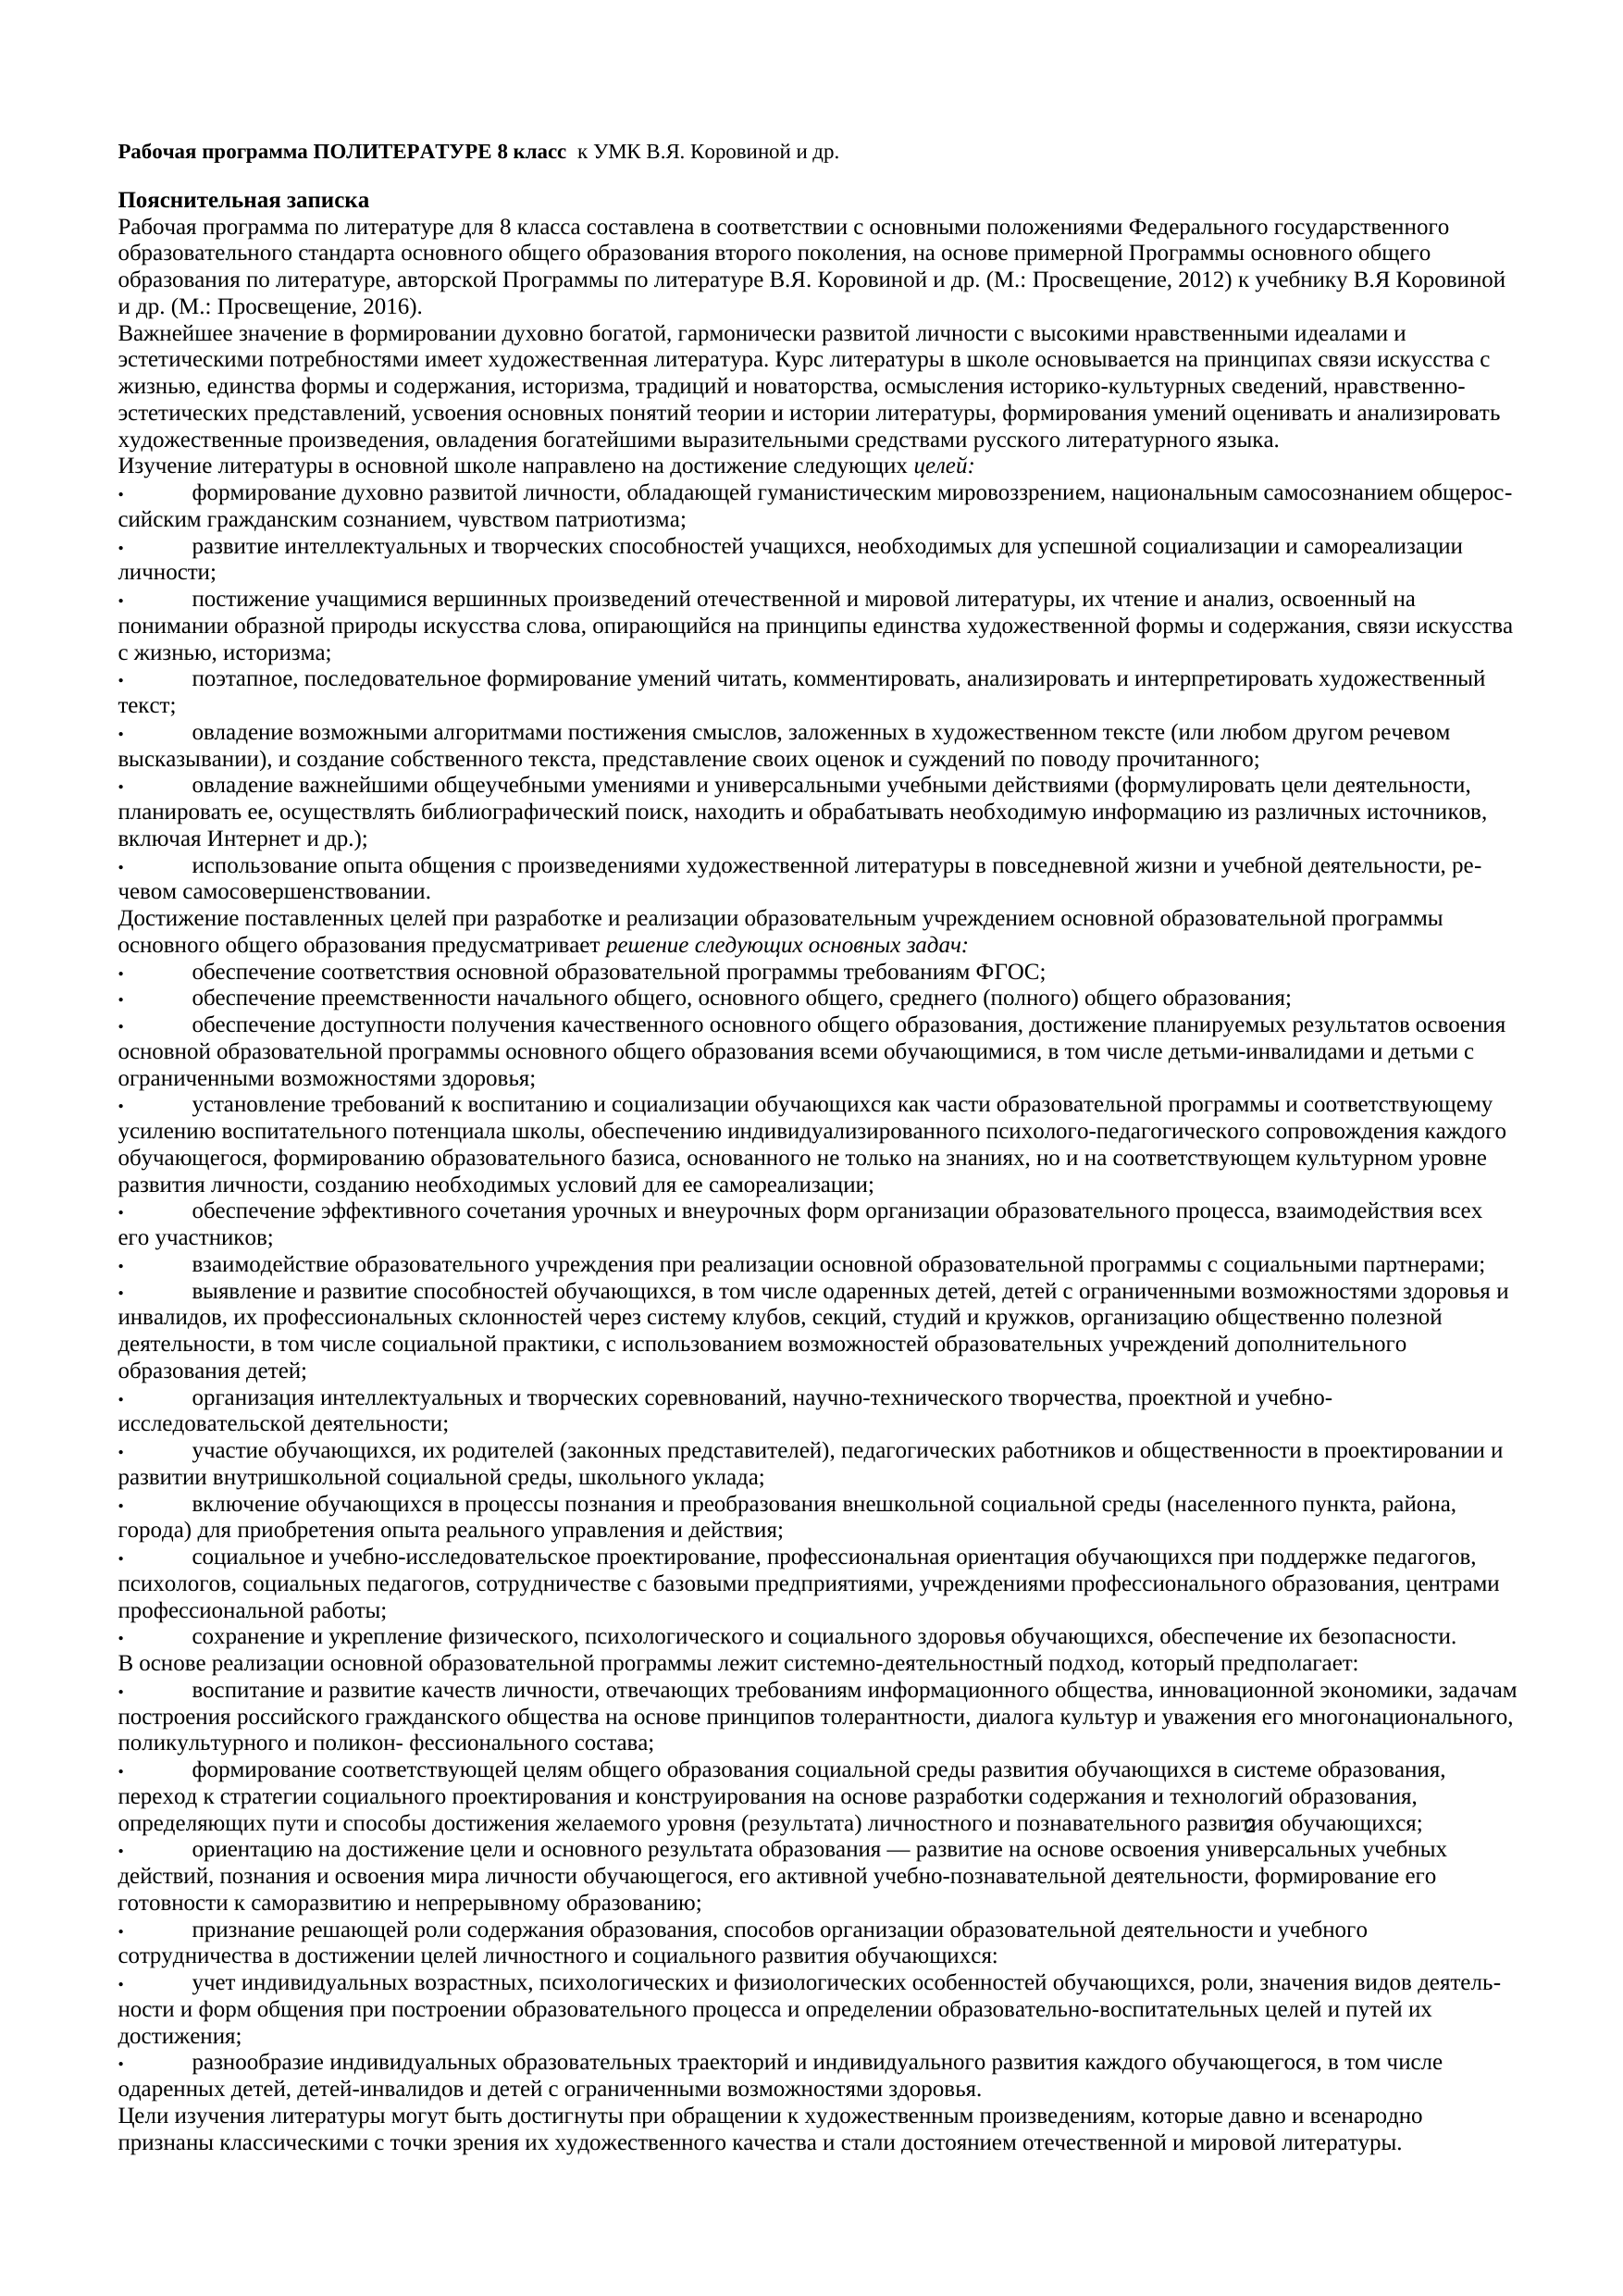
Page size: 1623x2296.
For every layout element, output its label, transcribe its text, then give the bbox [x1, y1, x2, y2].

list формирование духовно развитой личности, обладающей гуманистическим мировоззрением, национальным самосознанием общероссийским гражданским сознанием, чувством патриотизма; [118, 478, 1518, 532]
list использование опыта общения с произведениями художественной литературы в повседневной жизни и учебной деятельности, речевом самосовершенствовании. [118, 851, 1518, 904]
list обеспечение соответствия основной образовательной программы требованиям ФГОС; [118, 958, 1518, 984]
list обеспечение доступности получения качественного основного общего образования, достижение планируемых результатов освоения основной образовательной программы основного общего образования всеми обучающимися, в том числе детьми-инвалидами и детьми с ограниченными возможностями здоровья; [118, 1011, 1518, 1090]
list постижение учащимися вершинных произведений отечественной и мировой литературы, их чтение и анализ, освоенный на понимании образной природы искусства слова, опирающийся на принципы единства художественной формы и содержания, связи искусства с жизнью, историзма; [118, 585, 1518, 664]
list учет индивидуальных возрастных, психологических и физиологических особенностей обучающихся, роли, значения видов деятельности и форм общения при построении образовательного процесса и определении образовательно-воспитательных целей и путей их достижения; [118, 1968, 1518, 2048]
list поэтапное, последовательное формирование умений читать, комментировать, анализировать и интерпретировать художественный текст; [118, 664, 1518, 718]
text Изучение литературы в основной школе направлено на достижение следующих целей: [118, 452, 1518, 478]
list овладение возможными алгоритмами постижения смыслов, заложенных в художественном тексте (или любом другом речевом высказывании), и создание собственного текста, представление своих оценок и суждений по поводу прочитанного; [118, 718, 1518, 771]
list ориентацию на достижение цели и основного результата образования — развитие на основе освоения универсальных учебных действий, познания и освоения мира личности обучающегося, его активной учебно-познавательной деятельности, формирование его готовности к саморазвитию и непрерывному образованию; [118, 1835, 1518, 1916]
text Рабочая программа ПОЛИТЕРАТУРЕ 8 класс к УМК В.Я. Коровиной и др. [118, 139, 1518, 163]
text В основе реализации основной образовательной программы лежит системно-деятельностный подход, который предполагает: [118, 1649, 1518, 1676]
list формирование соответствующей целям общего образования социальной среды развития обучающихся в системе образования, переход к стратегии социального проектирования и конструирования на основе разработки содержания и технологий образования, определяющих пути и способы достижения желаемого уровня (результата) личностного и познавательного развития обучающихся; [118, 1756, 1518, 1835]
text Пояснительная записка [118, 186, 1518, 213]
list признание решающей роли содержания образования, способов организации образовательной деятельности и учебного сотрудничества в достижении целей личностного и социального развития обучающихся: [118, 1916, 1518, 1968]
list обеспечение преемственности начального общего, основного общего, среднего (полного) общего образования; [118, 984, 1518, 1011]
list организация интеллектуальных и творческих соревнований, научно-технического творчества, проектной и учебно-исследовательской деятельности; [118, 1384, 1518, 1436]
list развитие интеллектуальных и творческих способностей учащихся, необходимых для успешной социализации и самореализации личности; [118, 532, 1518, 585]
list выявление и развитие способностей обучающихся, в том числе одаренных детей, детей с ограниченными возможностями здоровья и инвалидов, их профессиональных склонностей через систему клубов, секций, студий и кружков, организацию общественно полезной деятельности, в том числе социальной практики, с использованием возможностей образовательных учреждений дополнительного образования детей; [118, 1277, 1518, 1384]
list обеспечение эффективного сочетания урочных и внеурочных форм организации образовательного процесса, взаимодействия всех его участников; [118, 1197, 1518, 1250]
list установление требований к воспитанию и социализации обучающихся как части образовательной программы и соответствующему усилению воспитательного потенциала школы, обеспечению индивидуализированного психолого-педагогического сопровождения каждого обучающегося, формированию образовательного базиса, основанного не только на знаниях, но и на соответствующем культурном уровне развития личности, созданию необходимых условий для ее самореализации; [118, 1090, 1518, 1197]
list разнообразие индивидуальных образовательных траекторий и индивидуального развития каждого обучающегося, в том числе одаренных детей, детей-инвалидов и детей с ограниченными возможностями здоровья. [118, 2048, 1518, 2102]
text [118, 2102, 1518, 2154]
list взаимодействие образовательного учреждения при реализации основной образовательной программы с социальными партнерами; [118, 1250, 1518, 1277]
list овладение важнейшими общеучебными умениями и универсальными учебными действиями (формулировать цели деятельности, планировать ее, осуществлять библиографический поиск, находить и обрабатывать необходимую информацию из различных источников, включая Интернет и др.); [118, 771, 1518, 851]
list социальное и учебно-исследовательское проектирование, профессиональная ориентация обучающихся при поддержке педагогов, психологов, социальных педагогов, сотрудничестве с базовыми предприятиями, учреждениями профессионального образования, центрами профессиональной работы; [118, 1543, 1518, 1622]
list участие обучающихся, их родителей (законных представителей), педагогических работников и общественности в проектировании и развитии внутришкольной социальной среды, школьного уклада; [118, 1436, 1518, 1490]
list воспитание и развитие качеств личности, отвечающих требованиям информационного общества, инновационной экономики, задачам построения российского гражданского общества на основе принципов толерантности, диалога культур и уважения его многонационального, поликультурного и поликон- фессионального состава; [118, 1676, 1518, 1756]
list сохранение и укрепление физического, психологического и социального здоровья обучающихся, обеспечение их безопасности. [118, 1622, 1518, 1649]
list включение обучающихся в процессы познания и преобразования внешкольной социальной среды (населенного пункта, района, города) для приобретения опыта реального управления и действия; [118, 1490, 1518, 1543]
text Важнейшее значение в формировании духовно богатой, гармонически развитой личности с высокими нравственными идеалами и эстетическими потребностями имеет художественная литература. Курс литературы в школе основывается на принципах связи искусства с жизнью, единства формы и содержания, историзма, традиций и новаторства, осмысления историко-культурных сведений, нравственно-эстетических представлений, усвоения основных понятий теории и истории литературы, формирования умений оценивать и анализировать художественные произведения, овладения богатейшими выразительными средствами русского литературного языка. [118, 319, 1518, 452]
text Достижение поставленных целей при разработке и реализации образовательным учреждением основной образовательной программы основного общего образования предусматривает решение следующих основных задач: [118, 904, 1518, 958]
text Рабочая программа по литературе для 8 класса составлена в соответствии с основными положениями Федерального государственного образовательного стандарта основного общего образования второго поколения, на основе примерной Программы основного общего образования по литературе, авторской Программы по литературе В.Я. Коровиной и др. (М.: Просвещение, 2012) к учебнику В.Я Коровиной и др. (М.: Просвещение, 2016). [118, 213, 1518, 319]
